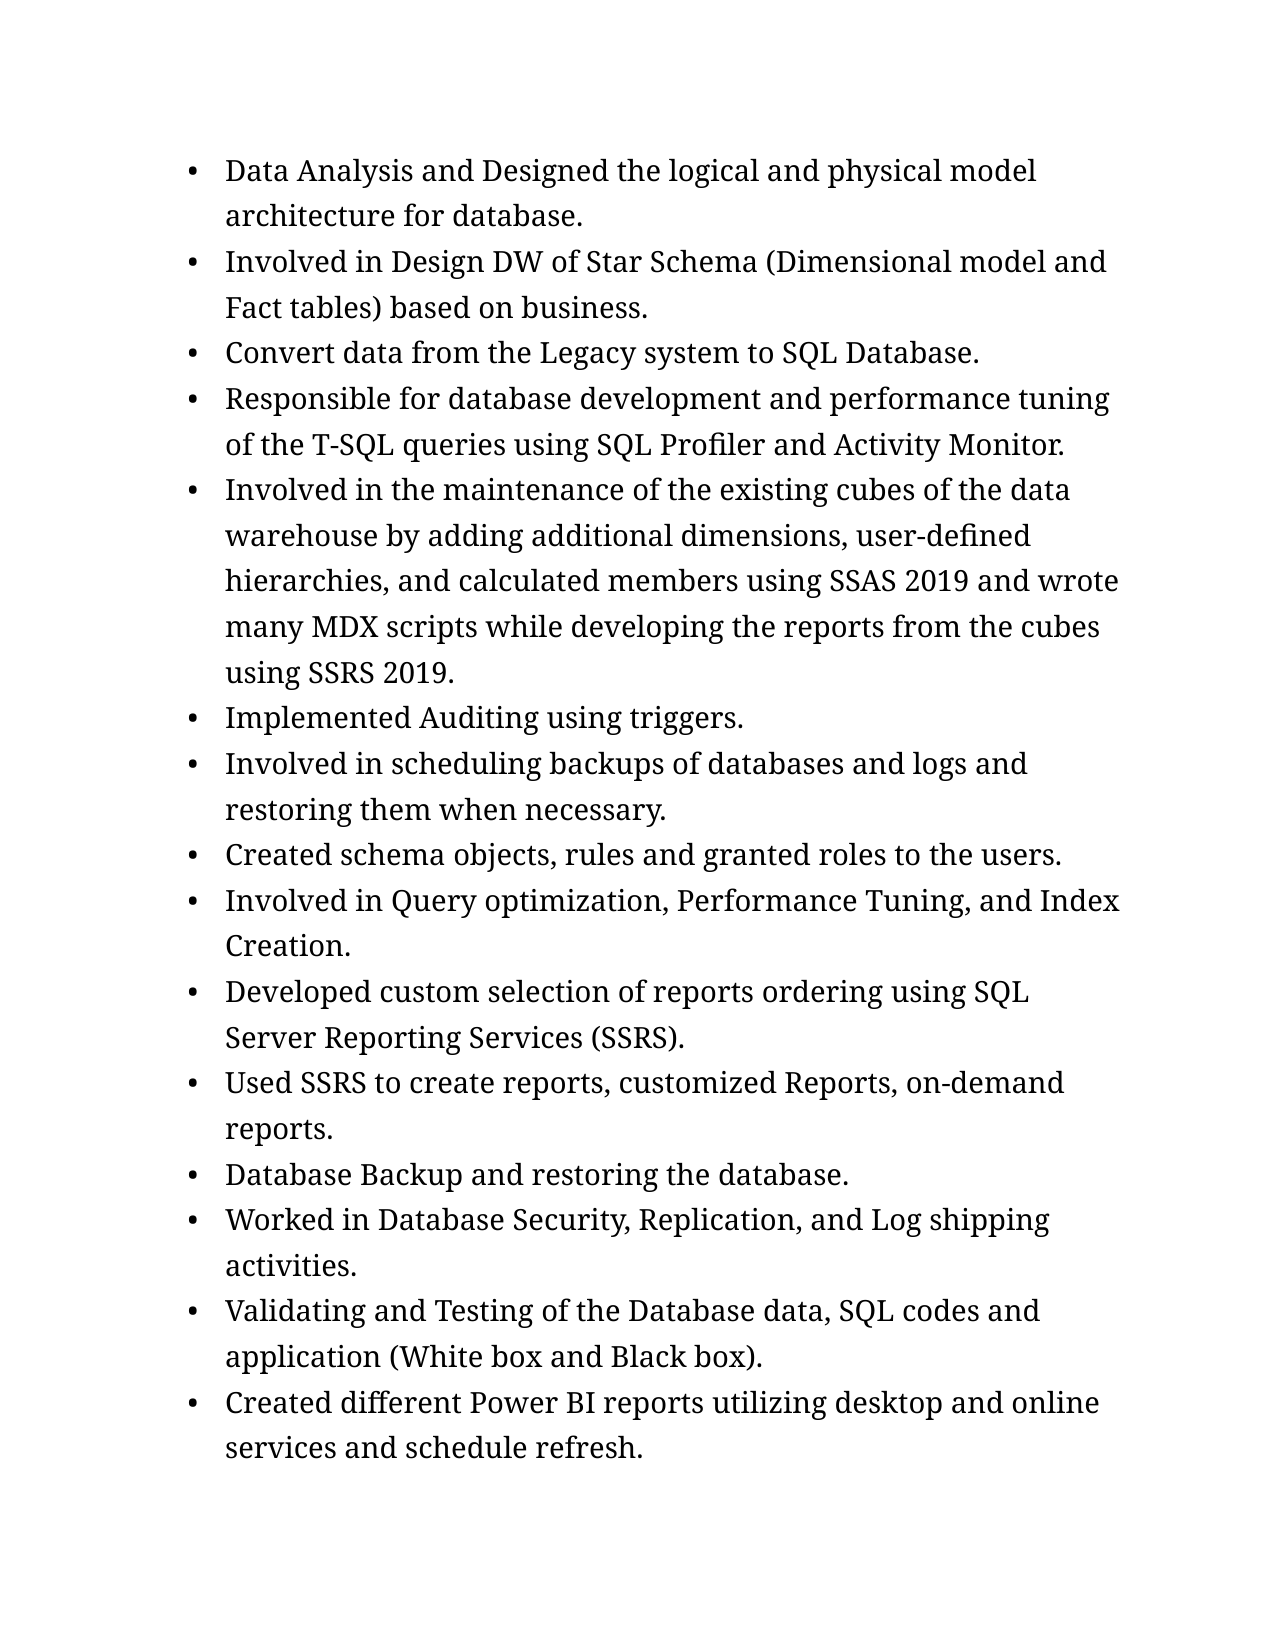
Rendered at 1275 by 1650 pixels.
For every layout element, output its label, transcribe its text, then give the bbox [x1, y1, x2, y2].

list Developed custom selection of reports ordering using SQL Server Reporting Services (SSRS). [187, 971, 1125, 1057]
list Created schema objects, rules and granted roles to the users. [187, 834, 1125, 874]
list Used SSRS to create reports, customized Reports, on-demand reports. [187, 1062, 1125, 1148]
list Database Backup and restoring the database. [187, 1154, 1125, 1193]
list Involved in Design DW of Star Schema (Dimensional model and Fact tables) based on business. [187, 241, 1125, 327]
list Worked in Database Security, Replication, and Log shipping activities. [187, 1199, 1125, 1285]
list Validating and Testing of the Database data, SQL codes and application (White box and Black box). [187, 1291, 1125, 1376]
list Responsible for database development and performance tuning of the T-SQL queries using SQL Profiler and Activity Monitor. [187, 378, 1125, 463]
list Convert data from the Legacy system to SQL Database. [187, 332, 1125, 372]
list Involved in the maintenance of the existing cubes of the data warehouse by adding additional dimensions, user-defined hierarchies, and calculated members using SSAS 2019 and wrote many MDX scripts while developing the reports from the cubes using SSRS 2019. [187, 469, 1125, 692]
list Data Analysis and Designed the logical and physical model architecture for database. [187, 150, 1125, 235]
list Involved in scheduling backups of databases and logs and restoring them when necessary. [187, 743, 1125, 828]
list Involved in Query optimization, Performance Tuning, and Index Creation. [187, 880, 1125, 965]
list Created different Power BI reports utilizing desktop and online services and schedule refresh. [187, 1382, 1125, 1467]
list Implemented Auditing using triggers. [187, 697, 1125, 737]
